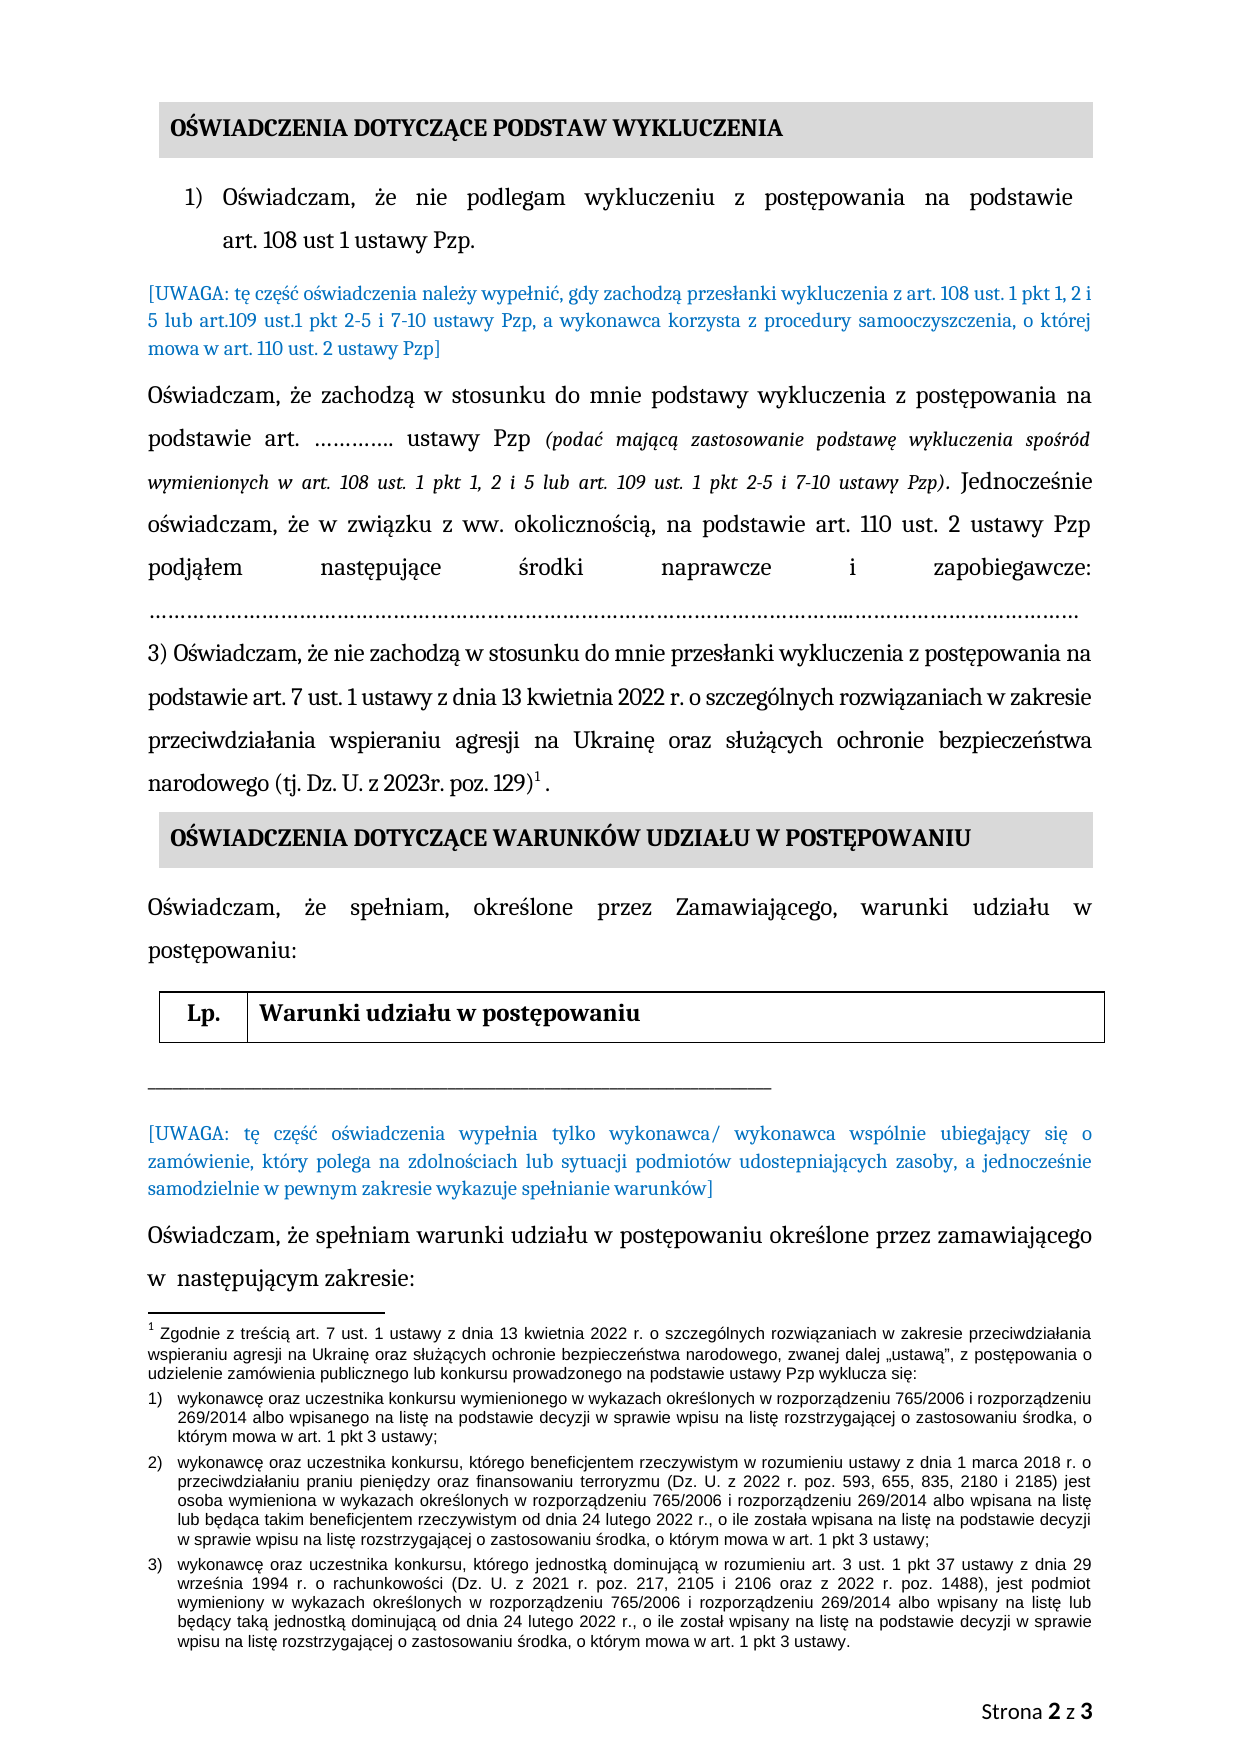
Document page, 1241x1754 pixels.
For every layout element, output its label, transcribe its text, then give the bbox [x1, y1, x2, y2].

table_header Lp. [160, 993, 247, 1042]
text _____________________________________________________________________________ [148, 1068, 1093, 1093]
table_header OŚWIADCZENIA DOTYCZĄCE WARUNKÓW UDZIAŁU W POSTĘPOWANIU [159, 812, 1093, 868]
table_header Warunki udziału w postępowaniu [248, 993, 1104, 1042]
text Oświadczam, że spełniam warunki udziału w postępowaniu określone przez zamawiającego w następującym zakresie: [148, 1221, 1093, 1293]
table_header OŚWIADCZENIA DOTYCZĄCE PODSTAW WYKLUCZENIA [159, 102, 1093, 158]
text 3) Oświadczam, że nie zachodzą w stosunku do mnie przesłanki wykluczenia z postępowania na podstawie art. 7 ust. 1 ustawy z dnia 13 kwietnia 2022 r. o szczególnych rozwiązaniach w zakresie przeciwdziałania wspieraniu agresji na Ukrainę oraz służących ochronie bezpieczeństwa narodowego (tj. Dz. U. z 2023r. poz. 129) . [148, 639, 1093, 797]
text [UWAGA: tę część oświadczenia wypełnia tylko wykonawca/ wykonawca wspólnie ubiegający się o zamówienie, który polega na zdolnościach lub sytuacji podmiotów udostepniających zasoby, a jednocześnie samodzielnie w pewnym zakresie wykazuje spełnianie warunków] [148, 1122, 1093, 1201]
text Oświadczam, że spełniam, określone przez Zamawiającego, warunki udziału w postępowaniu: [148, 893, 1093, 964]
text Oświadczam, że zachodzą w stosunku do mnie podstawy wykluczenia z postępowania na podstawie art. …………. ustawy Pzp (podać mającą zastosowanie podstawę wykluczenia spośród wymienionych w art. 108 ust. 1 pkt 1, 2 i 5 lub art. 109 ust. 1 pkt 2-5 i 7-10 ustawy Pzp). Jednocześnie oświadczam, że w związku z ww. okolicznością, na podstawie art. 110 ust. 2 ustawy Pzp podjąłem następujące środki naprawcze i zapobiegawcze: …………………………………………………………………………………………………..……………………………… [148, 381, 1093, 625]
list Oświadczam, że nie podlegam wykluczeniu z postępowania na podstawie art. 108 ust 1 ustawy Pzp. [185, 183, 1093, 254]
text [UWAGA: tę część oświadczenia należy wypełnić, gdy zachodzą przesłanki wykluczenia z art. 108 ust. 1 pkt 1, 2 i 5 lub art.109 ust.1 pkt 2-5 i 7-10 ustawy Pzp, a wykonawca korzysta z procedury samooczyszczenia, o której mowa w art. 110 ust. 2 ustawy Pzp] [148, 281, 1093, 360]
